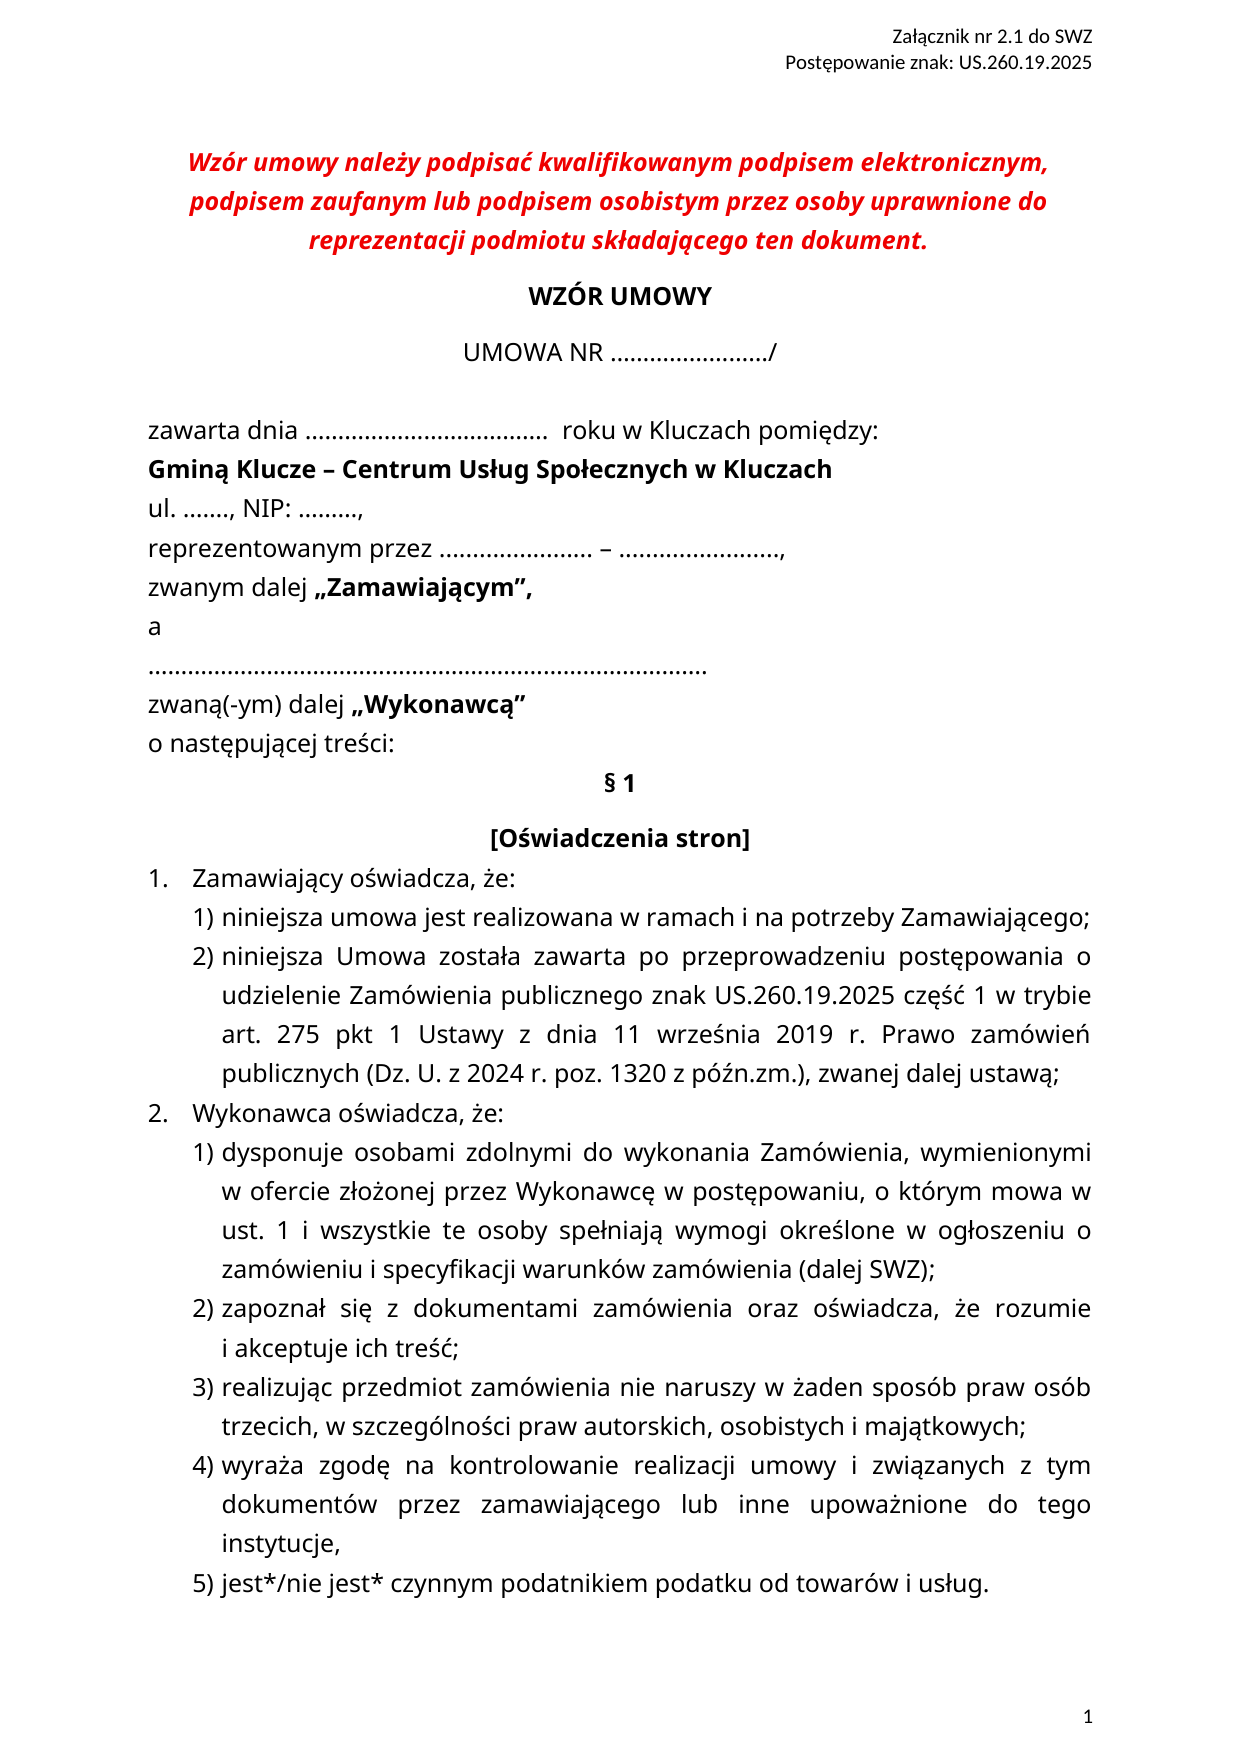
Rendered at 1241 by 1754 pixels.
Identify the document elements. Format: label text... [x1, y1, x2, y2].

text reprezentowanym przez ....................... – ........................, [148, 530, 1093, 564]
list niniejsza Umowa została zawarta po przeprowadzeniu postępowania o udzielenie Zamówienia publicznego znak US.260.19.2025 część 1 w trybie art. 275 pkt 1 Ustawy z dnia 11 września 2019 r. Prawo zamówień publicznych (Dz. U. z 2024 r. poz. 1320 z późn.zm.), zwanej dalej ustawą; [192, 939, 1093, 1090]
list zapoznał się z dokumentami zamówienia oraz oświadcza, że rozumie i akceptuje ich treść; [192, 1291, 1093, 1364]
text …………………………………………………………………………. [148, 648, 1093, 682]
subtitle [Oświadczenia stron] [148, 821, 1093, 855]
list niniejsza umowa jest realizowana w ramach i na potrzeby Zamawiającego; [192, 899, 1093, 933]
list jest*/nie jest* czynnym podatnikiem podatku od towarów i usług. [192, 1565, 1093, 1599]
text WZÓR UMOWY [148, 279, 1093, 313]
list wyraża zgodę na kontrolowanie realizacji umowy i związanych z tym dokumentów przez zamawiającego lub inne upoważnione do tego instytucje, [192, 1448, 1093, 1560]
list dysponuje osobami zdolnymi do wykonania Zamówienia, wymienionymi w ofercie złożonej przez Wykonawcę w postępowaniu, o którym mowa w ust. 1 i wszystkie te osoby spełniają wymogi określone w ogłoszeniu o zamówieniu i specyfikacji warunków zamówienia (dalej SWZ); [192, 1134, 1093, 1286]
list Zamawiający oświadcza, że: [148, 860, 1093, 894]
text zwaną(-ym) dalej „Wykonawcą” [148, 687, 1093, 721]
text o następującej treści: [148, 726, 1093, 760]
list realizując przedmiot zamówienia nie naruszy w żaden sposób praw osób trzecich, w szczególności praw autorskich, osobistych i majątkowych; [192, 1369, 1093, 1443]
list Wykonawca oświadcza, że: [148, 1095, 1093, 1129]
text ul. ……., NIP: ………, [148, 491, 1093, 525]
title UMOWA NR ……………………/ [148, 334, 1093, 368]
text Gminą Klucze – Centrum Usług Społecznych w Kluczach [148, 452, 1093, 486]
text zawarta dnia ………………………………. roku w Kluczach pomiędzy: [148, 413, 1093, 447]
text zwanym dalej „Zamawiającym”, [148, 569, 1093, 603]
text a [148, 609, 1093, 643]
text § 1 [148, 765, 1093, 799]
text Wzór umowy należy podpisać kwalifikowanym podpisem elektronicznym, podpisem zaufanym lub podpisem osobistym przez osoby uprawnione do reprezentacji podmiotu składającego ten dokument. [148, 144, 1093, 257]
